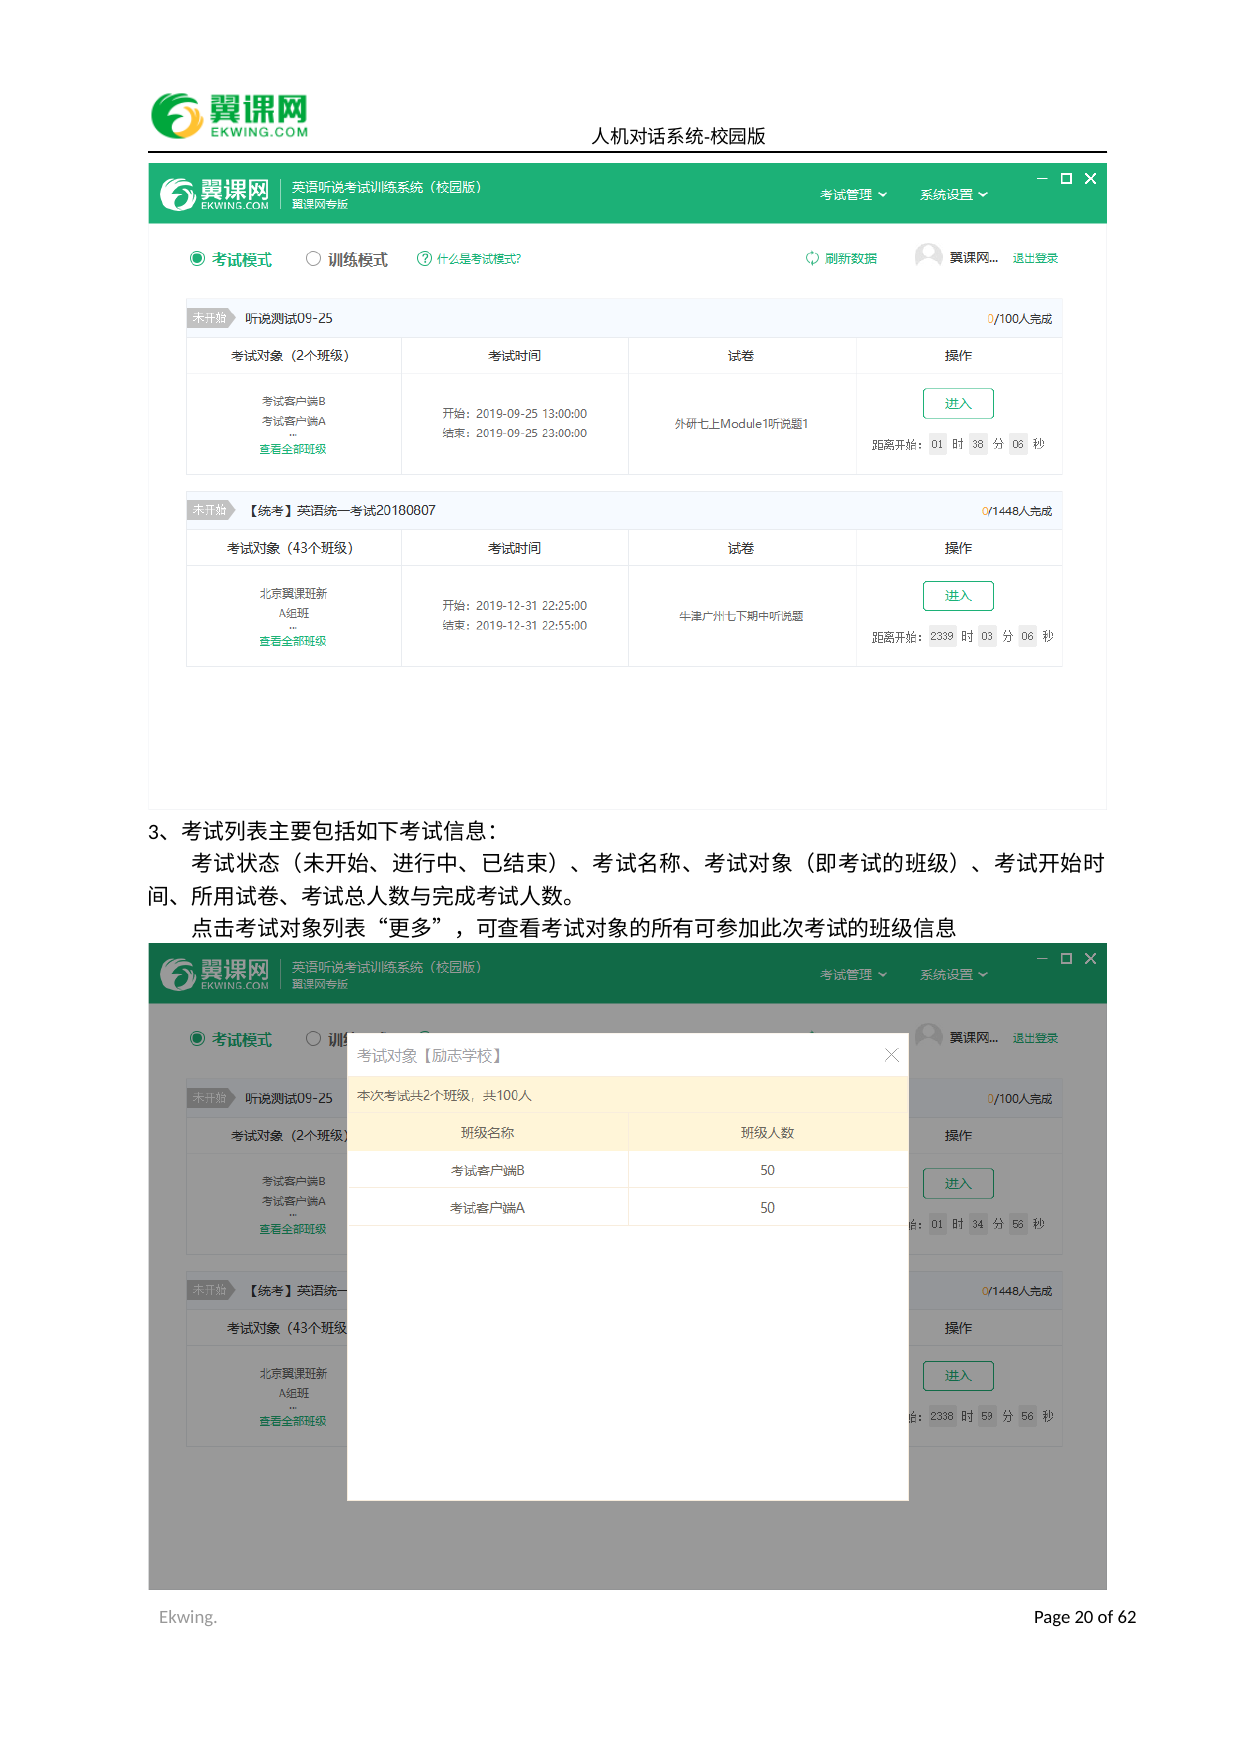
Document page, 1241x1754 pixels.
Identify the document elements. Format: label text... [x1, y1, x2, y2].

text 3、考试列表主要包括如下考试信息： [148, 813, 1107, 846]
text 考试状态（未开始、进行中、已结束）、考试名称、考试对象（即考试的班级）、考试开始时间、所用试卷、考试总人数与完成考试人数。 [148, 846, 1107, 911]
picture [148, 943, 1107, 1590]
picture [148, 163, 1107, 810]
picture [147, 88, 317, 144]
text 点击考试对象列表“更多”，可查看考试对象的所有可参加此次考试的班级信息 [148, 911, 1107, 943]
